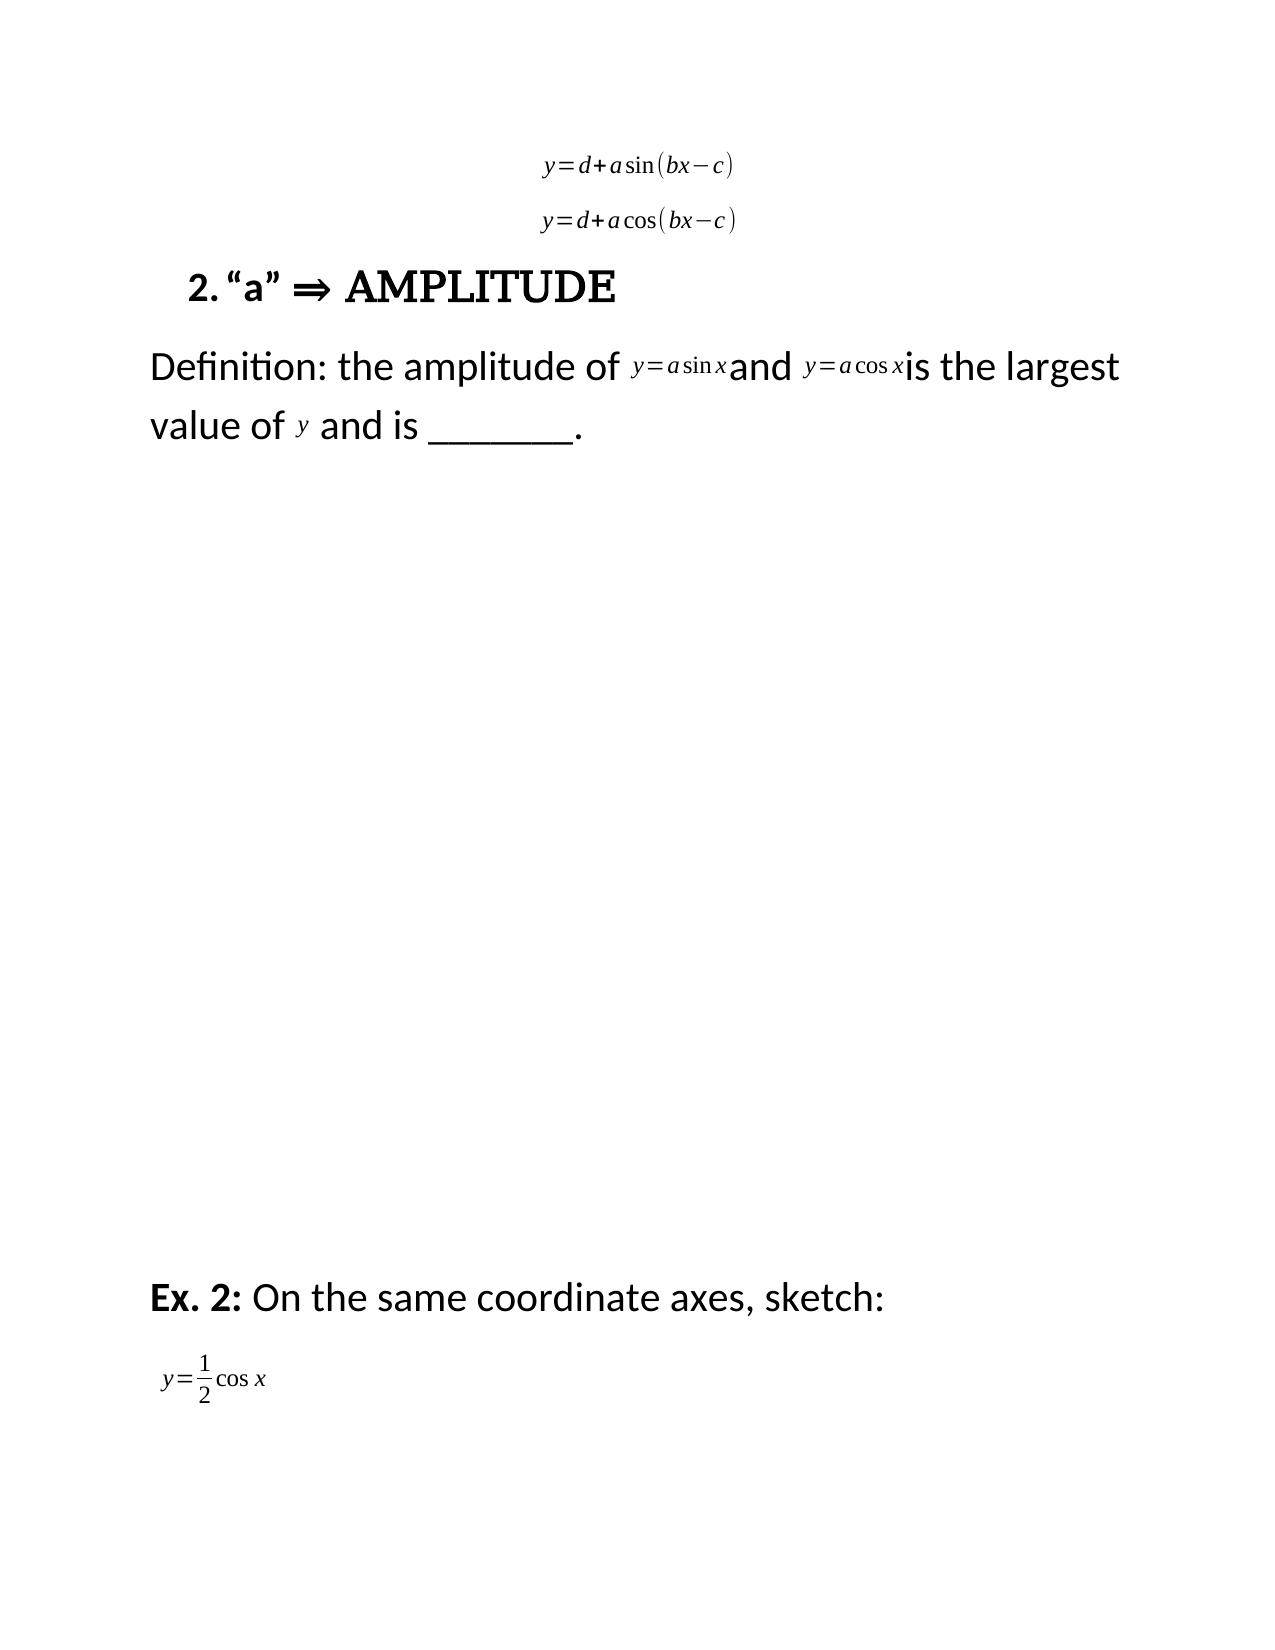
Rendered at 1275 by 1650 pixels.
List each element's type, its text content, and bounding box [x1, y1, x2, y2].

text Definition: the amplitude of and is the largest value of and is _______. [150, 340, 1125, 449]
list “a” ⇒ AMPLITUDE [187, 260, 1125, 312]
text Ex. 2: On the same coordinate axes, sketch: [150, 1271, 1125, 1322]
